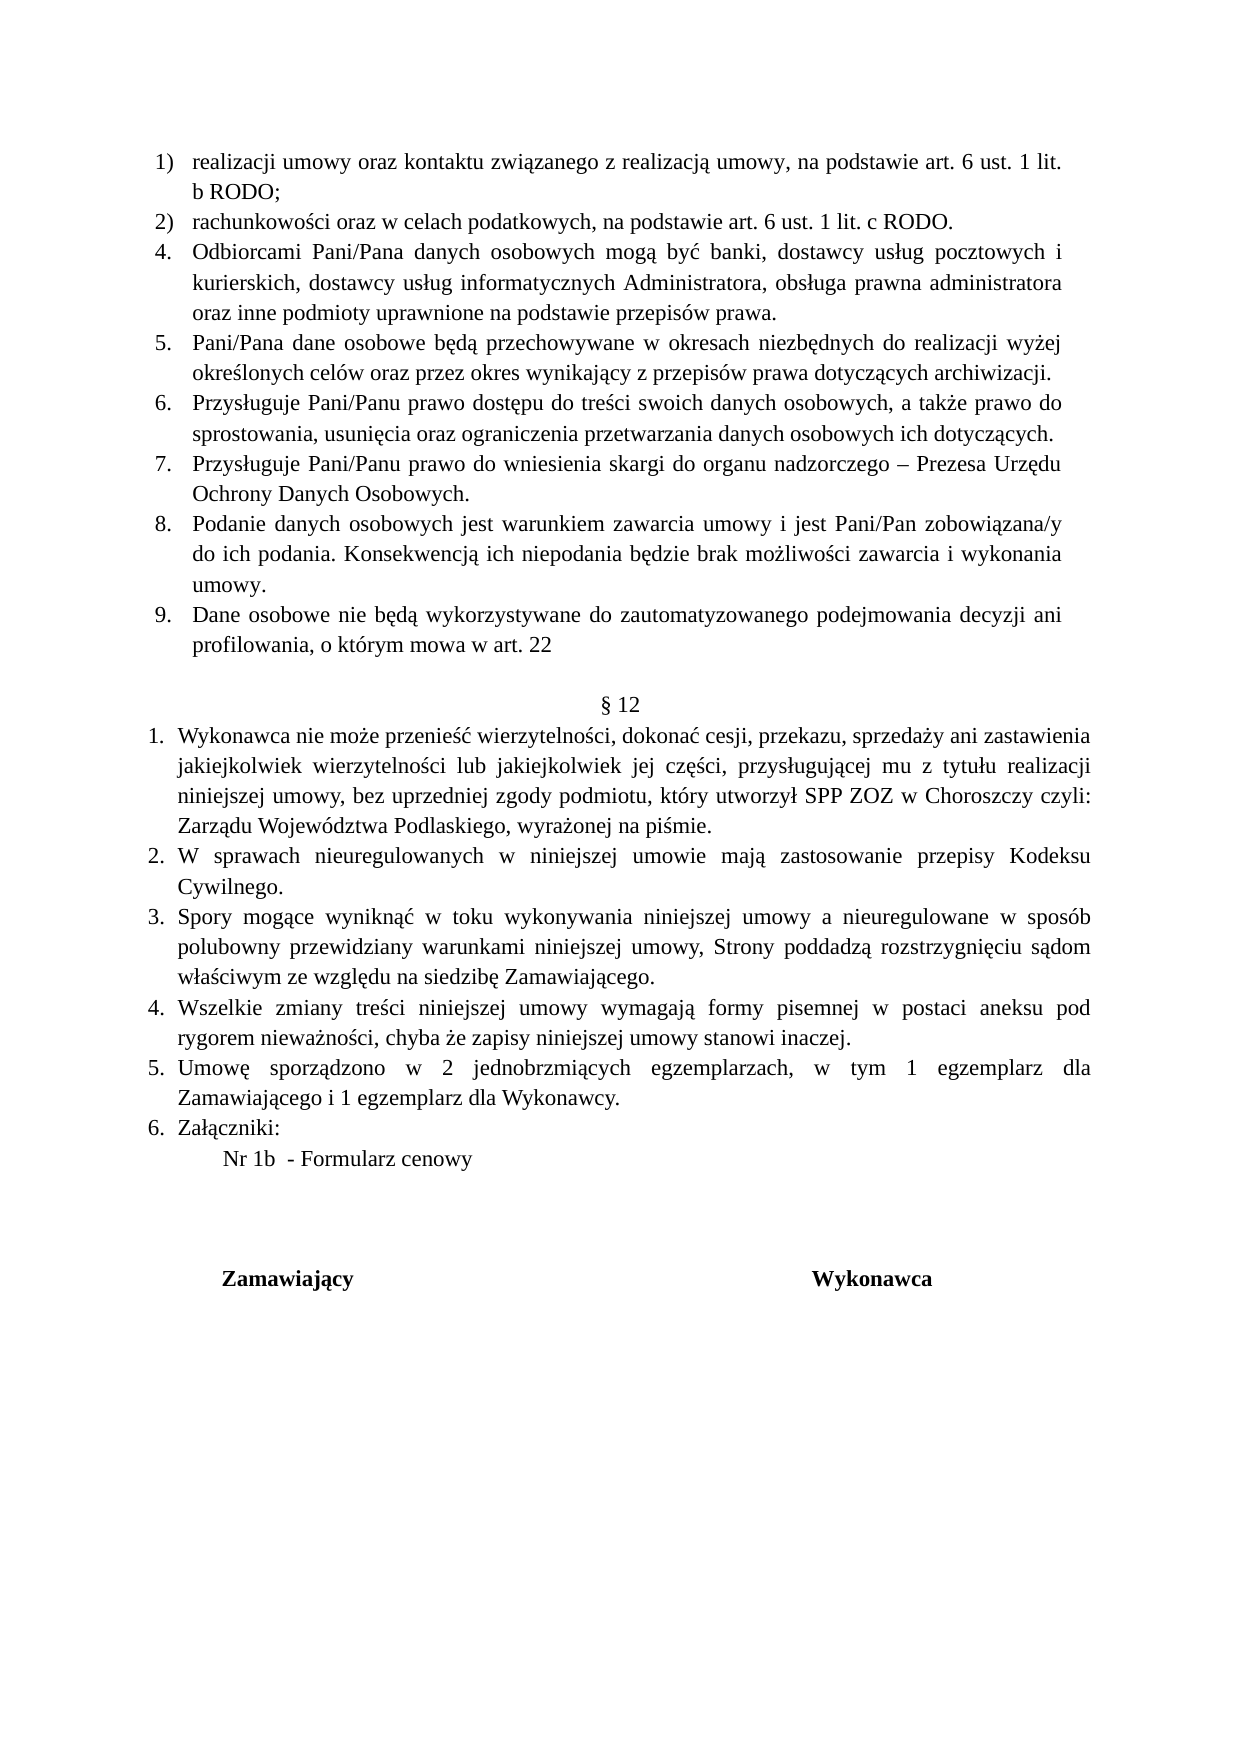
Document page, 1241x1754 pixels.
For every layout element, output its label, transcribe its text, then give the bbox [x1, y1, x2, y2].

list Umowę sporządzono w 2 jednobrzmiących egzemplarzach, w tym 1 egzemplarz dla Zamawiającego i 1 egzemplarz dla Wykonawcy. [148, 1054, 1092, 1111]
list Pani/Pana dane osobowe będą przechowywane w okresach niezbędnych do realizacji wyżej określonych celów oraz przez okres wynikający z przepisów prawa dotyczących archiwizacji. [154, 329, 1063, 386]
list Podanie danych osobowych jest warunkiem zawarcia umowy i jest Pani/Pan zobowiązana/y do ich podania. Konsekwencją ich niepodania będzie brak możliwości zawarcia i wykonania umowy. [154, 510, 1063, 597]
list Nr 1b - Formularz cenowy [223, 1144, 1092, 1171]
list Załączniki: [148, 1114, 1092, 1141]
list Wszelkie zmiany treści niniejszej umowy wymagają formy pisemnej w postaci aneksu pod rygorem nieważności, chyba że zapisy niniejszej umowy stanowi inaczej. [148, 993, 1092, 1050]
list Odbiorcami Pani/Pana danych osobowych mogą być banki, dostawcy usług pocztowych i kurierskich, dostawcy usług informatycznych Administratora, obsługa prawna administratora oraz inne podmioty uprawnione na podstawie przepisów prawa. [154, 238, 1063, 325]
list Wykonawca nie może przenieść wierzytelności, dokonać cesji, przekazu, sprzedaży ani zastawienia jakiejkolwiek wierzytelności lub jakiejkolwiek jej części, przysługującej mu z tytułu realizacji niniejszej umowy, bez uprzedniej zgody podmiotu, który utworzył SPP ZOZ w Choroszczy czyli: Zarządu Województwa Podlaskiego, wyrażonej na piśmie. [148, 722, 1092, 839]
list Przysługuje Pani/Panu prawo dostępu do treści swoich danych osobowych, a także prawo do sprostowania, usunięcia oraz ograniczenia przetwarzania danych osobowych ich dotyczących. [154, 389, 1063, 446]
text Zamawiający Wykonawca [148, 1265, 1092, 1292]
list Przysługuje Pani/Panu prawo do wniesienia skargi do organu nadzorczego – Prezesa Urzędu Ochrony Danych Osobowych. [154, 450, 1063, 506]
list rachunkowości oraz w celach podatkowych, na podstawie art. 6 ust. 1 lit. c RODO. [154, 208, 1063, 234]
text § 12 [148, 691, 1092, 718]
list realizacji umowy oraz kontaktu związanego z realizacją umowy, na podstawie art. 6 ust. 1 lit. b RODO; [154, 148, 1063, 204]
list W sprawach nieuregulowanych w niniejszej umowie mają zastosowanie przepisy Kodeksu Cywilnego. [148, 842, 1092, 899]
list Spory mogące wyniknąć w toku wykonywania niniejszej umowy a nieuregulowane w sposób polubowny przewidziany warunkami niniejszej umowy, Strony poddadzą rozstrzygnięciu sądom właściwym ze względu na siedzibę Zamawiającego. [148, 903, 1092, 990]
list Dane osobowe nie będą wykorzystywane do zautomatyzowanego podejmowania decyzji ani profilowania, o którym mowa w art. 22 [154, 601, 1063, 657]
